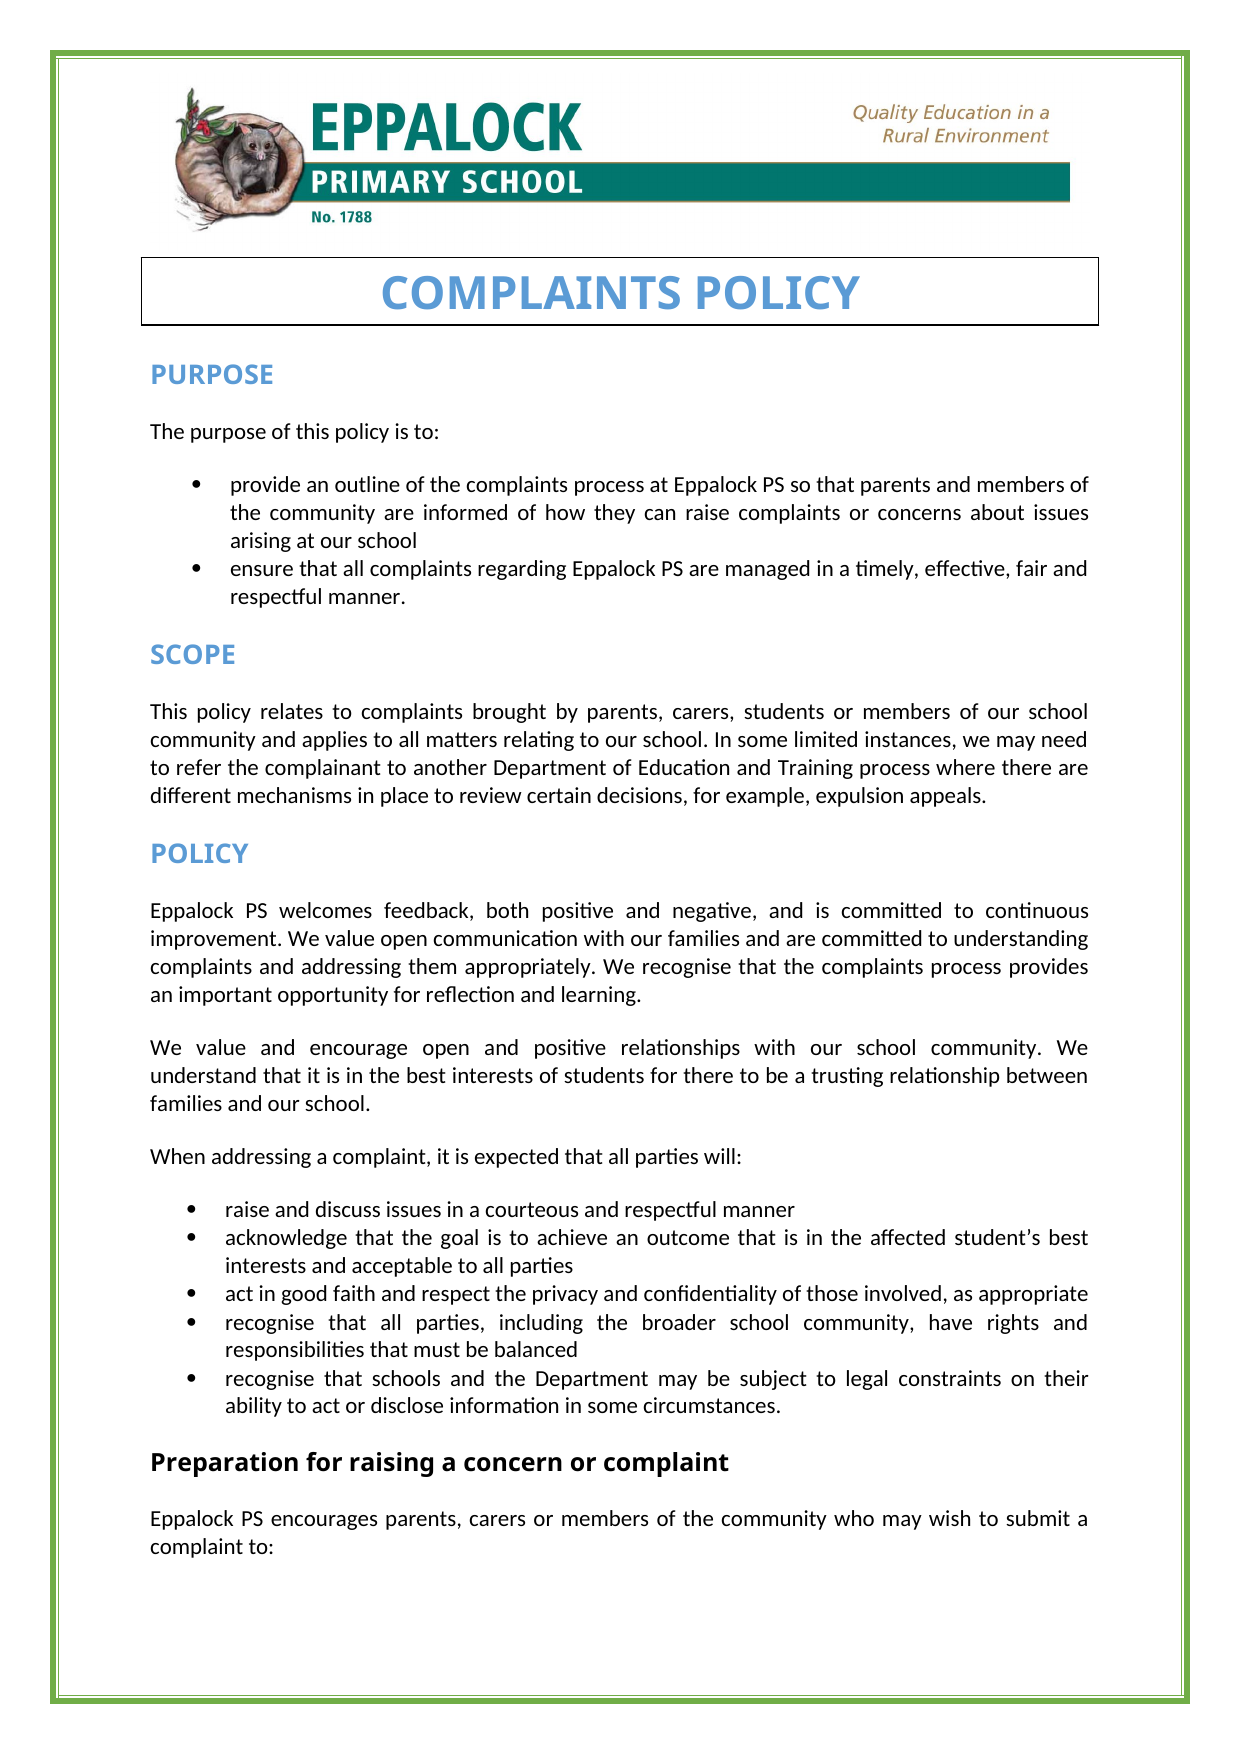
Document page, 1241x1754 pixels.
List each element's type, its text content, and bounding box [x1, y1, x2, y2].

subtitle Purpose [150, 356, 1090, 392]
text Eppalock PS welcomes feedback, both positive and negative, and is committed to continuous improvement. We value open communication with our families and are committed to understanding complaints and addressing them appropriately. We recognise that the complaints process provides an important opportunity for reflection and learning. [150, 896, 1090, 1008]
list raise and discuss issues in a courteous and respectful manner [187, 1196, 1090, 1223]
text The purpose of this policy is to: [150, 417, 1090, 445]
text We value and encourage open and positive relationships with our school community. We understand that it is in the best interests of students for there to be a trusting relationship between families and our school. [150, 1033, 1090, 1117]
list recognise that schools and the Department may be subject to legal constraints on their ability to act or disclose information in some circumstances. [187, 1364, 1090, 1420]
list acknowledge that the goal is to achieve an outcome that is in the affected student’s best interests and acceptable to all parties [187, 1223, 1090, 1279]
text COMPLAINTS POLICY [142, 258, 1098, 324]
picture [150, 73, 1091, 253]
text When addressing a complaint, it is expected that all parties will: [150, 1142, 1090, 1171]
list act in good faith and respect the privacy and confidentiality of those involved, as appropriate [187, 1279, 1090, 1308]
subtitle Policy [150, 834, 1090, 871]
list provide an outline of the complaints process at Eppalock PS so that parents and members of the community are informed of how they can raise complaints or concerns about issues arising at our school [192, 470, 1090, 554]
text Preparation for raising a concern or complaint [150, 1445, 1090, 1479]
text Eppalock PS encourages parents, carers or members of the community who may wish to submit a complaint to: [150, 1504, 1090, 1560]
list recognise that all parties, including the broader school community, have rights and responsibilities that must be balanced [187, 1308, 1090, 1364]
list ensure that all complaints regarding Eppalock PS are managed in a timely, effective, fair and respectful manner. [192, 554, 1090, 611]
text This policy relates to complaints brought by parents, carers, students or members of our school community and applies to all matters relating to our school. In some limited instances, we may need to refer the complainant to another Department of Education and Training process where there are different mechanisms in place to review certain decisions, for example, expulsion appeals. [150, 697, 1090, 809]
subtitle Scope [150, 636, 1090, 672]
